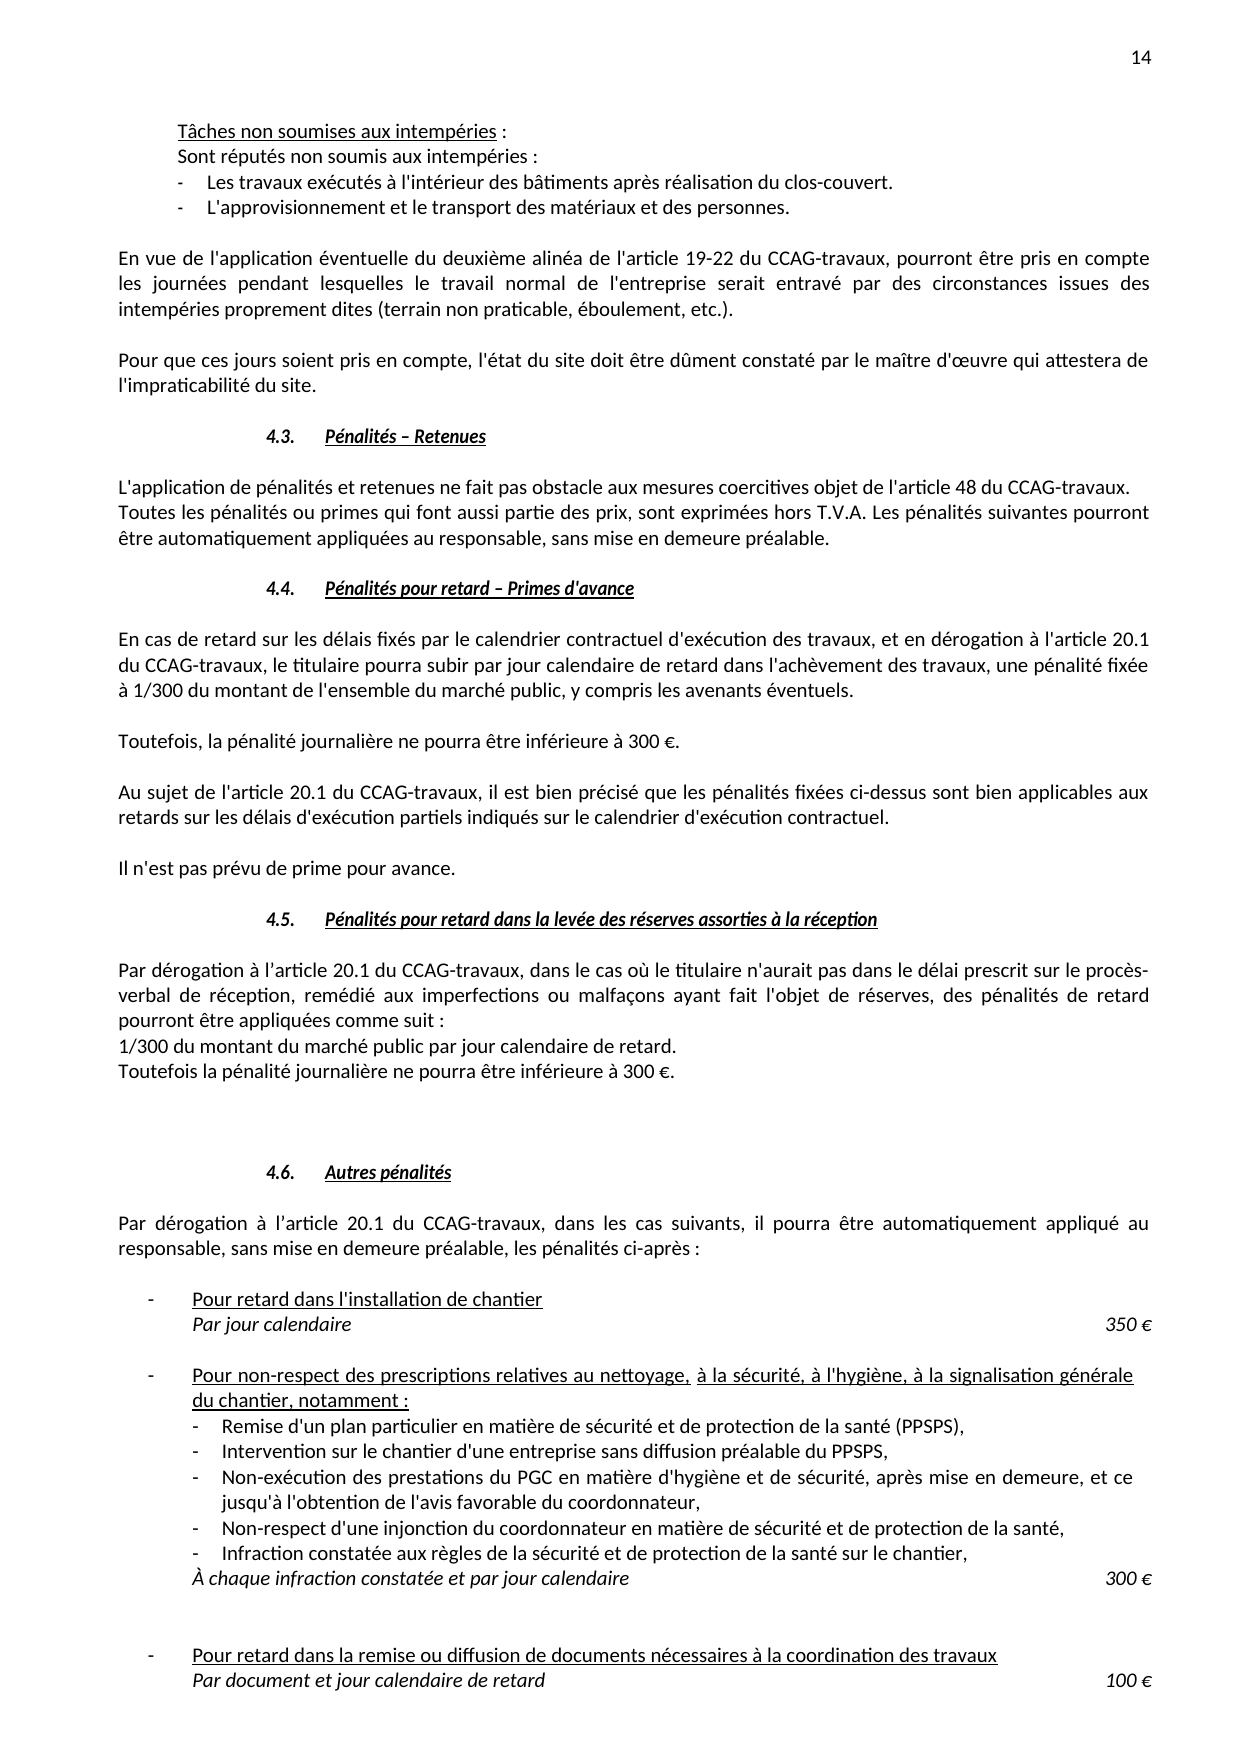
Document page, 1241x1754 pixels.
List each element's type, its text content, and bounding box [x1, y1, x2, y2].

text Toutefois, la pénalité journalière ne pourra être inférieure à 300 €. [118, 728, 1152, 753]
text Par jour calendaire 350 € [192, 1311, 1135, 1337]
text À chaque infraction constatée et par jour calendaire 300 € [148, 1566, 1135, 1591]
text Par document et jour calendaire de retard 100 € [192, 1667, 1135, 1693]
text Toutes les pénalités ou primes qui font aussi partie des prix, sont exprimées hors T.V.A. Les pénalités suivantes pourront être automatiquement appliquées au responsable, sans mise en demeure préalable. [118, 499, 1152, 550]
text Par dérogation à l’article 20.1 du CCAG-travaux, dans le cas où le titulaire n'aurait pas dans le délai prescrit sur le procès-verbal de réception, remédié aux imperfections ou malfaçons ayant fait l'objet de réserves, des pénalités de retard pourront être appliquées comme suit : [118, 957, 1152, 1033]
text Tâches non soumises aux intempéries : [177, 118, 1153, 143]
text Il n'est pas prévu de prime pour avance. [118, 855, 1152, 881]
text Sont réputés non soumis aux intempéries : [177, 143, 1153, 169]
text En cas de retard sur les délais fixés par le calendrier contractuel d'exécution des travaux, et en dérogation à l'article 20.1 du CCAG-travaux, le titulaire pourra subir par jour calendaire de retard dans l'achèvement des travaux, une pénalité fixée à 1/300 du montant de l'ensemble du marché public, y compris les avenants éventuels. [118, 626, 1152, 703]
text Par dérogation à l’article 20.1 du CCAG-travaux, dans les cas suivants, il pourra être automatiquement appliqué au responsable, sans mise en demeure préalable, les pénalités ci-après : [118, 1210, 1152, 1261]
list Pour non-respect des prescriptions relatives au nettoyage, à la sécurité, à l'hygiène, à la signalisation générale du chantier, notamment : [148, 1362, 1135, 1413]
list Remise d'un plan particulier en matière de sécurité et de protection de la santé (PPSPS), [192, 1413, 1135, 1438]
list Pour retard dans la remise ou diffusion de documents nécessaires à la coordination des travaux [148, 1642, 1135, 1667]
subtitle Autres pénalités [266, 1159, 1152, 1184]
text Au sujet de l'article 20.1 du CCAG-travaux, il est bien précisé que les pénalités fixées ci-dessus sont bien applicables aux retards sur les délais d'exécution partiels indiqués sur le calendrier d'exécution contractuel. [118, 779, 1152, 830]
list Intervention sur le chantier d'une entreprise sans diffusion préalable du PPSPS, [192, 1438, 1135, 1464]
text En vue de l'application éventuelle du deuxième alinéa de l'article 19-22 du CCAG-travaux, pourront être pris en compte les journées pendant lesquelles le travail normal de l'entreprise serait entravé par des circonstances issues des intempéries proprement dites (terrain non praticable, éboulement, etc.). [118, 245, 1152, 321]
subtitle Pénalités – Retenues [266, 423, 1152, 448]
list Pour retard dans l'installation de chantier [148, 1286, 1135, 1311]
text 1/300 du montant du marché public par jour calendaire de retard. [118, 1033, 1152, 1058]
subtitle Pénalités pour retard – Primes d'avance [266, 576, 1152, 601]
list Infraction constatée aux règles de la sécurité et de protection de la santé sur le chantier, [192, 1540, 1135, 1566]
text Pour que ces jours soient pris en compte, l'état du site doit être dûment constaté par le maître d'œuvre qui attestera de l'impraticabilité du site. [118, 347, 1152, 398]
list L'approvisionnement et le transport des matériaux et des personnes. [177, 194, 1153, 220]
list Non-respect d'une injonction du coordonnateur en matière de sécurité et de protection de la santé, [192, 1515, 1135, 1540]
text L'application de pénalités et retenues ne fait pas obstacle aux mesures coercitives objet de l'article 48 du CCAG-travaux. [118, 474, 1152, 499]
subtitle Pénalités pour retard dans la levée des réserves assorties à la réception [266, 906, 1152, 931]
text Toutefois la pénalité journalière ne pourra être inférieure à 300 €. [118, 1058, 1152, 1084]
list Les travaux exécutés à l'intérieur des bâtiments après réalisation du clos-couvert. [177, 169, 1153, 194]
list Non-exécution des prestations du PGC en matière d'hygiène et de sécurité, après mise en demeure, et ce jusqu'à l'obtention de l'avis favorable du coordonnateur, [192, 1464, 1135, 1515]
